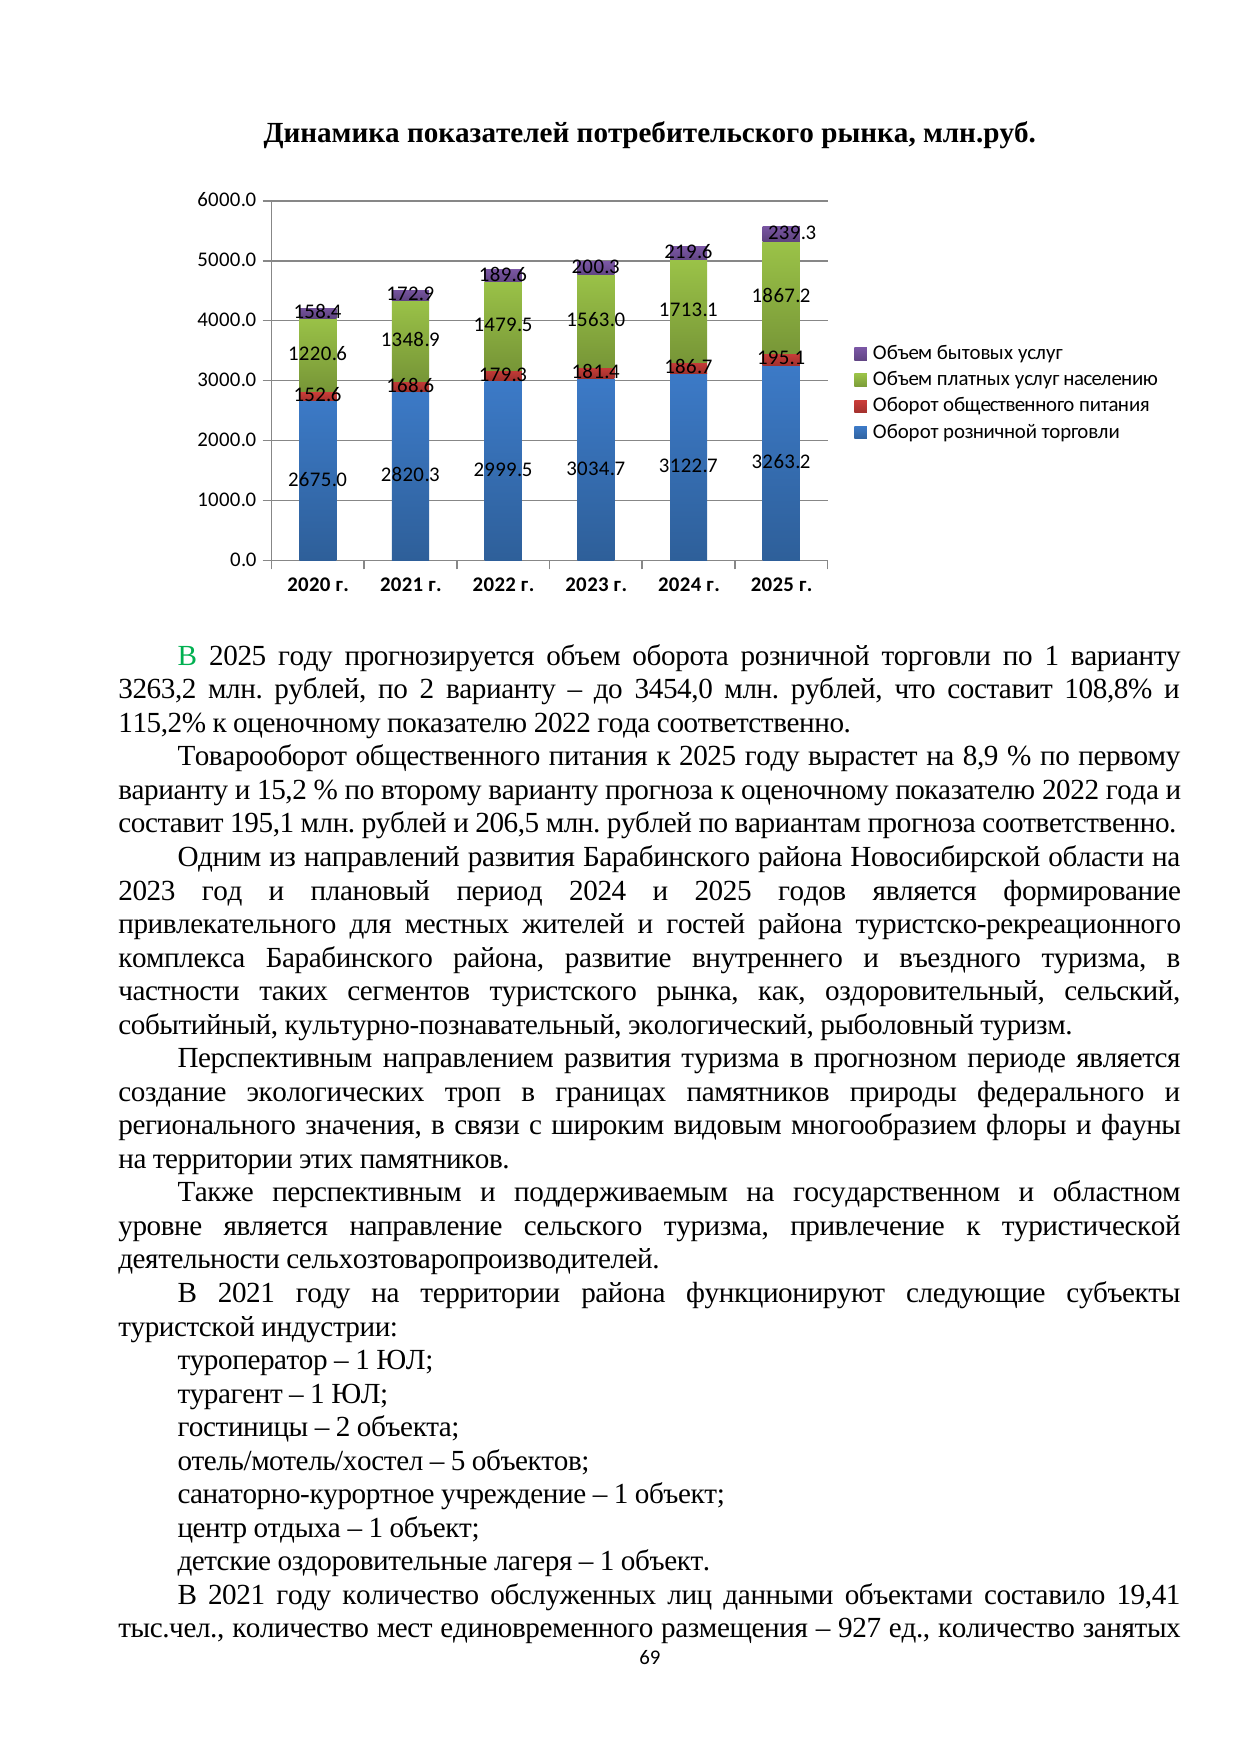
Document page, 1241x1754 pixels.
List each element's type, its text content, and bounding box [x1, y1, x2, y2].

text центр отдыха – 1 объект; [118, 1510, 1181, 1543]
text Товарооборот общественного питания к 2025 году вырастет на 8,9 % по первому варианту и 15,2 % по второму варианту прогноза к оценочному показателю 2022 года и составит 195,1 млн. рублей и 206,5 млн. рублей по вариантам прогноза соответственно. [118, 738, 1181, 839]
text детские оздоровительные лагеря – 1 объект. [118, 1543, 1181, 1577]
text турагент – 1 ЮЛ; [118, 1376, 1181, 1409]
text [118, 1577, 1181, 1644]
text гостиницы – 2 объекта; [118, 1409, 1181, 1443]
text туроператор – 1 ЮЛ; [118, 1342, 1181, 1376]
text Динамика показателей потребительского рынка, млн.руб. [118, 115, 1181, 149]
text В 2025 году прогнозируется объем оборота розничной торговли по 1 варианту 3263,2 млн. рублей, по 2 варианту – до 3454,0 млн. рублей, что составит 108,8% и 115,2% к оценочному показателю 2022 года соответственно. [118, 638, 1181, 738]
text Одним из направлений развития Барабинского района Новосибирской области на 2023 год и плановый период 2024 и 2025 годов является формирование привлекательного для местных жителей и гостей района туристско-рекреационного комплекса Барабинского района, развитие внутреннего и въездного туризма, в частности таких сегментов туристского рынка, как, оздоровительный, сельский, событийный, культурно-познавательный, экологический, рыболовный туризм. [118, 839, 1181, 1040]
text Также перспективным и поддерживаемым на государственном и областном уровне является направление сельского туризма, привлечение к туристической деятельности сельхозтоваропроизводителей. [118, 1174, 1181, 1275]
text Перспективным направлением развития туризма в прогнозном периоде является создание экологических троп в границах памятников природы федерального и регионального значения, в связи с широким видовым многообразием флоры и фауны на территории этих памятников. [118, 1040, 1181, 1174]
text В 2021 году на территории района функционируют следующие субъекты туристской индустрии: [118, 1275, 1181, 1342]
text отель/мотель/хостел – 5 объектов; [118, 1443, 1181, 1476]
text санаторно-курортное учреждение – 1 объект; [118, 1476, 1181, 1510]
